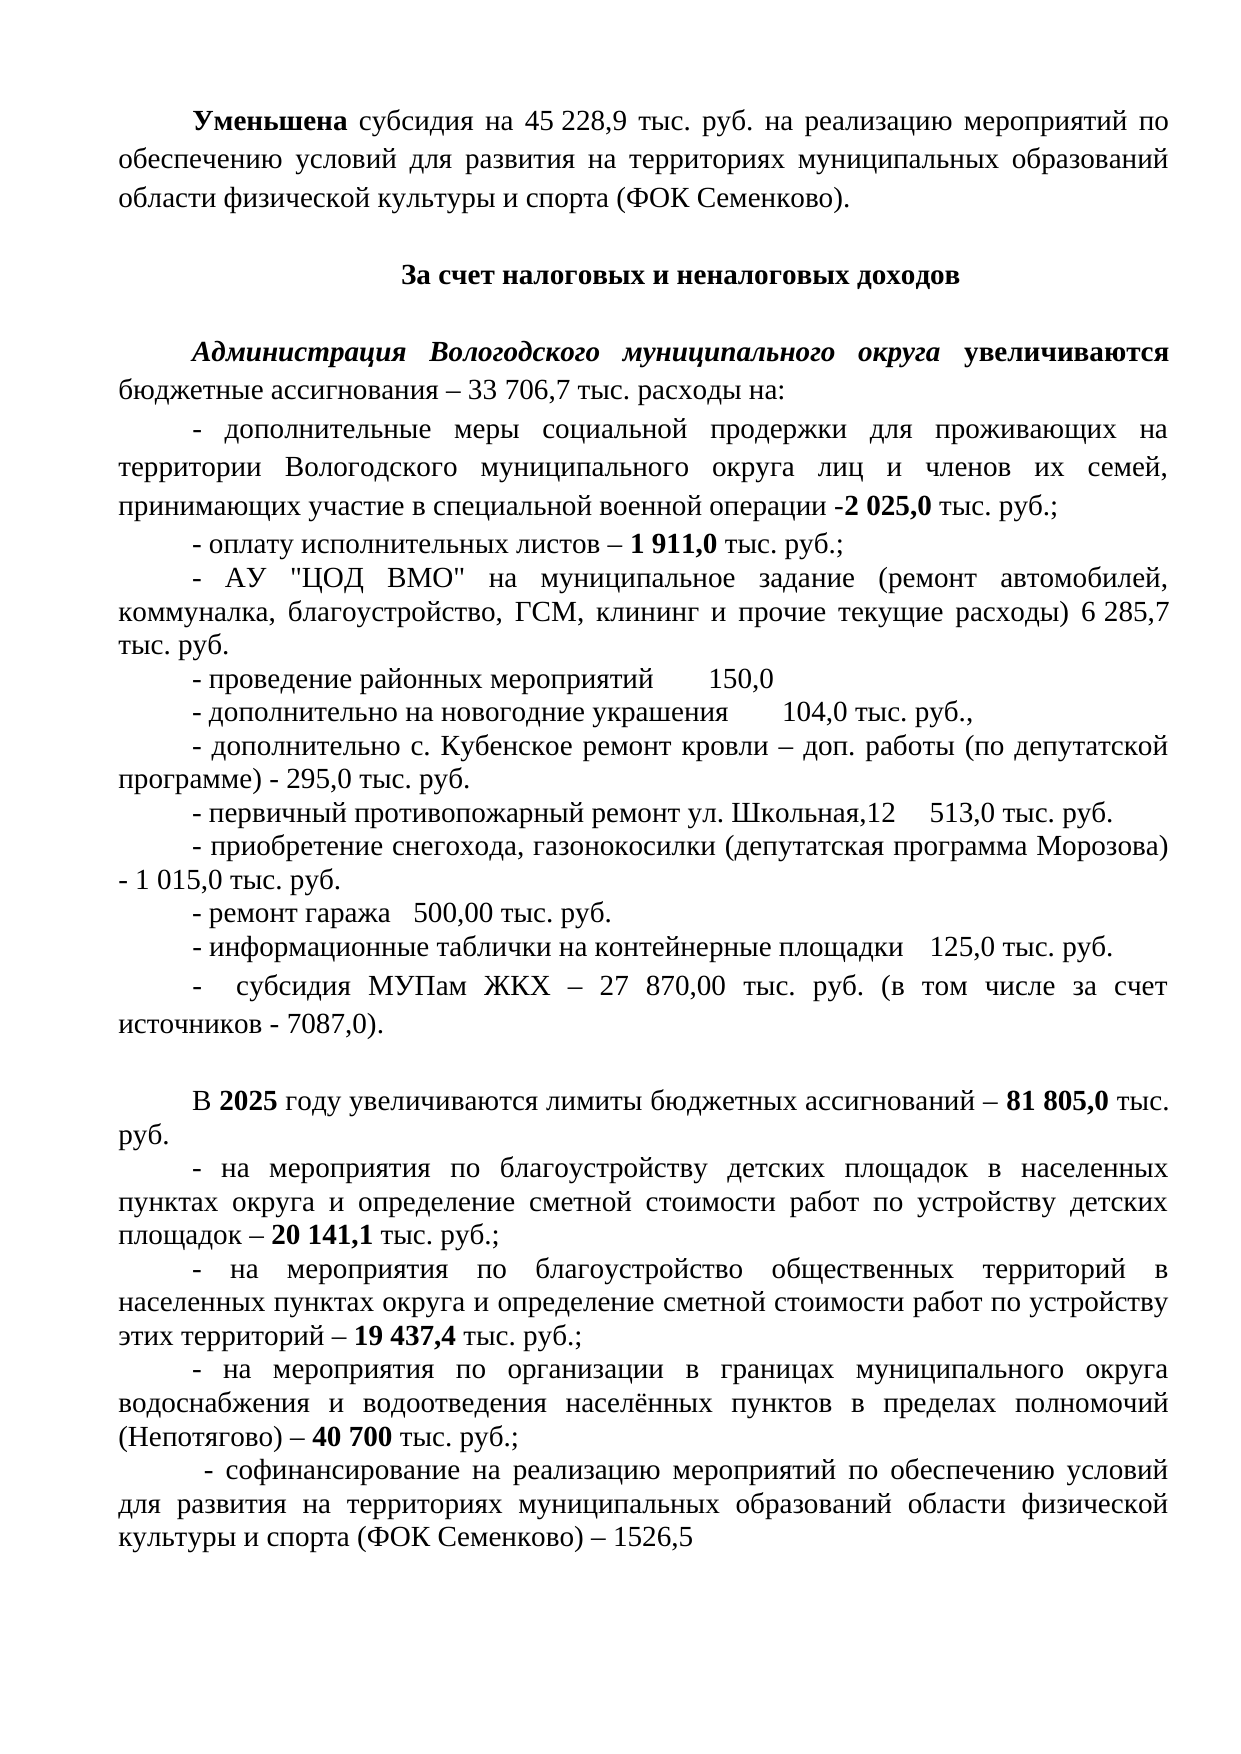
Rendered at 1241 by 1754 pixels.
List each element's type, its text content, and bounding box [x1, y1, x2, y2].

text - ремонт гаража 500,00 тыс. руб. [118, 896, 1169, 929]
text - первичный противопожарный ремонт ул. Школьная,12 513,0 тыс. руб. [118, 795, 1169, 828]
text - оплату исполнительных листов – 1 911,0 тыс. руб.; [118, 527, 1169, 560]
text - на мероприятия по организации в границах муниципального округа водоснабжения и водоотведения населённых пунктов в пределах полномочий (Непотягово) – 40 700 тыс. руб.; [118, 1352, 1169, 1452]
text - дополнительные меры социальной продержки для проживающих на территории Вологодского муниципального округа лиц и членов их семей, принимающих участие в специальной военной операции -2 025,0 тыс. руб.; [118, 411, 1169, 522]
text В 2025 году увеличиваются лимиты бюджетных ассигнований – 81 805,0 тыс. руб. [118, 1083, 1169, 1150]
text Администрация Вологодского муниципального округа увеличиваются бюджетные ассигнования – 33 706,7 тыс. расходы на: [118, 334, 1169, 406]
text Уменьшена субсидия на 45 228,9 тыс. руб. на реализацию мероприятий по обеспечению условий для развития на территориях муниципальных образований области физической культуры и спорта (ФОК Семенково). [118, 103, 1169, 213]
text - софинансирование на реализацию мероприятий по обеспечению условий для развития на территориях муниципальных образований области физической культуры и спорта (ФОК Семенково) – 1526,5 [118, 1452, 1169, 1553]
text - субсидия МУПам ЖКХ – 27 870,00 тыс. руб. (в том числе за счет источников - 7087,0). [118, 968, 1169, 1040]
text - приобретение снегохода, газонокосилки (депутатская программа Морозова) - 1 015,0 тыс. руб. [118, 828, 1169, 896]
text За счет налоговых и неналоговых доходов [118, 257, 1169, 290]
text - на мероприятия по благоустройство общественных территорий в населенных пунктах округа и определение сметной стоимости работ по устройству этих территорий – 19 437,4 тыс. руб.; [118, 1251, 1169, 1352]
text - дополнительно с. Кубенское ремонт кровли – доп. работы (по депутатской программе) - 295,0 тыс. руб. [118, 728, 1169, 795]
text - АУ "ЦОД ВМО" на муниципальное задание (ремонт автомобилей, коммуналка, благоустройство, ГСМ, клининг и прочие текущие расходы) 6 285,7 тыс. руб. [118, 560, 1169, 661]
text - информационные таблички на контейнерные площадки 125,0 тыс. руб. [118, 929, 1169, 963]
text - дополнительно на новогодние украшения 104,0 тыс. руб., [118, 694, 1169, 728]
text - на мероприятия по благоустройству детских площадок в населенных пунктах округа и определение сметной стоимости работ по устройству детских площадок – 20 141,1 тыс. руб.; [118, 1150, 1169, 1251]
text - проведение районных мероприятий 150,0 [118, 661, 1169, 694]
